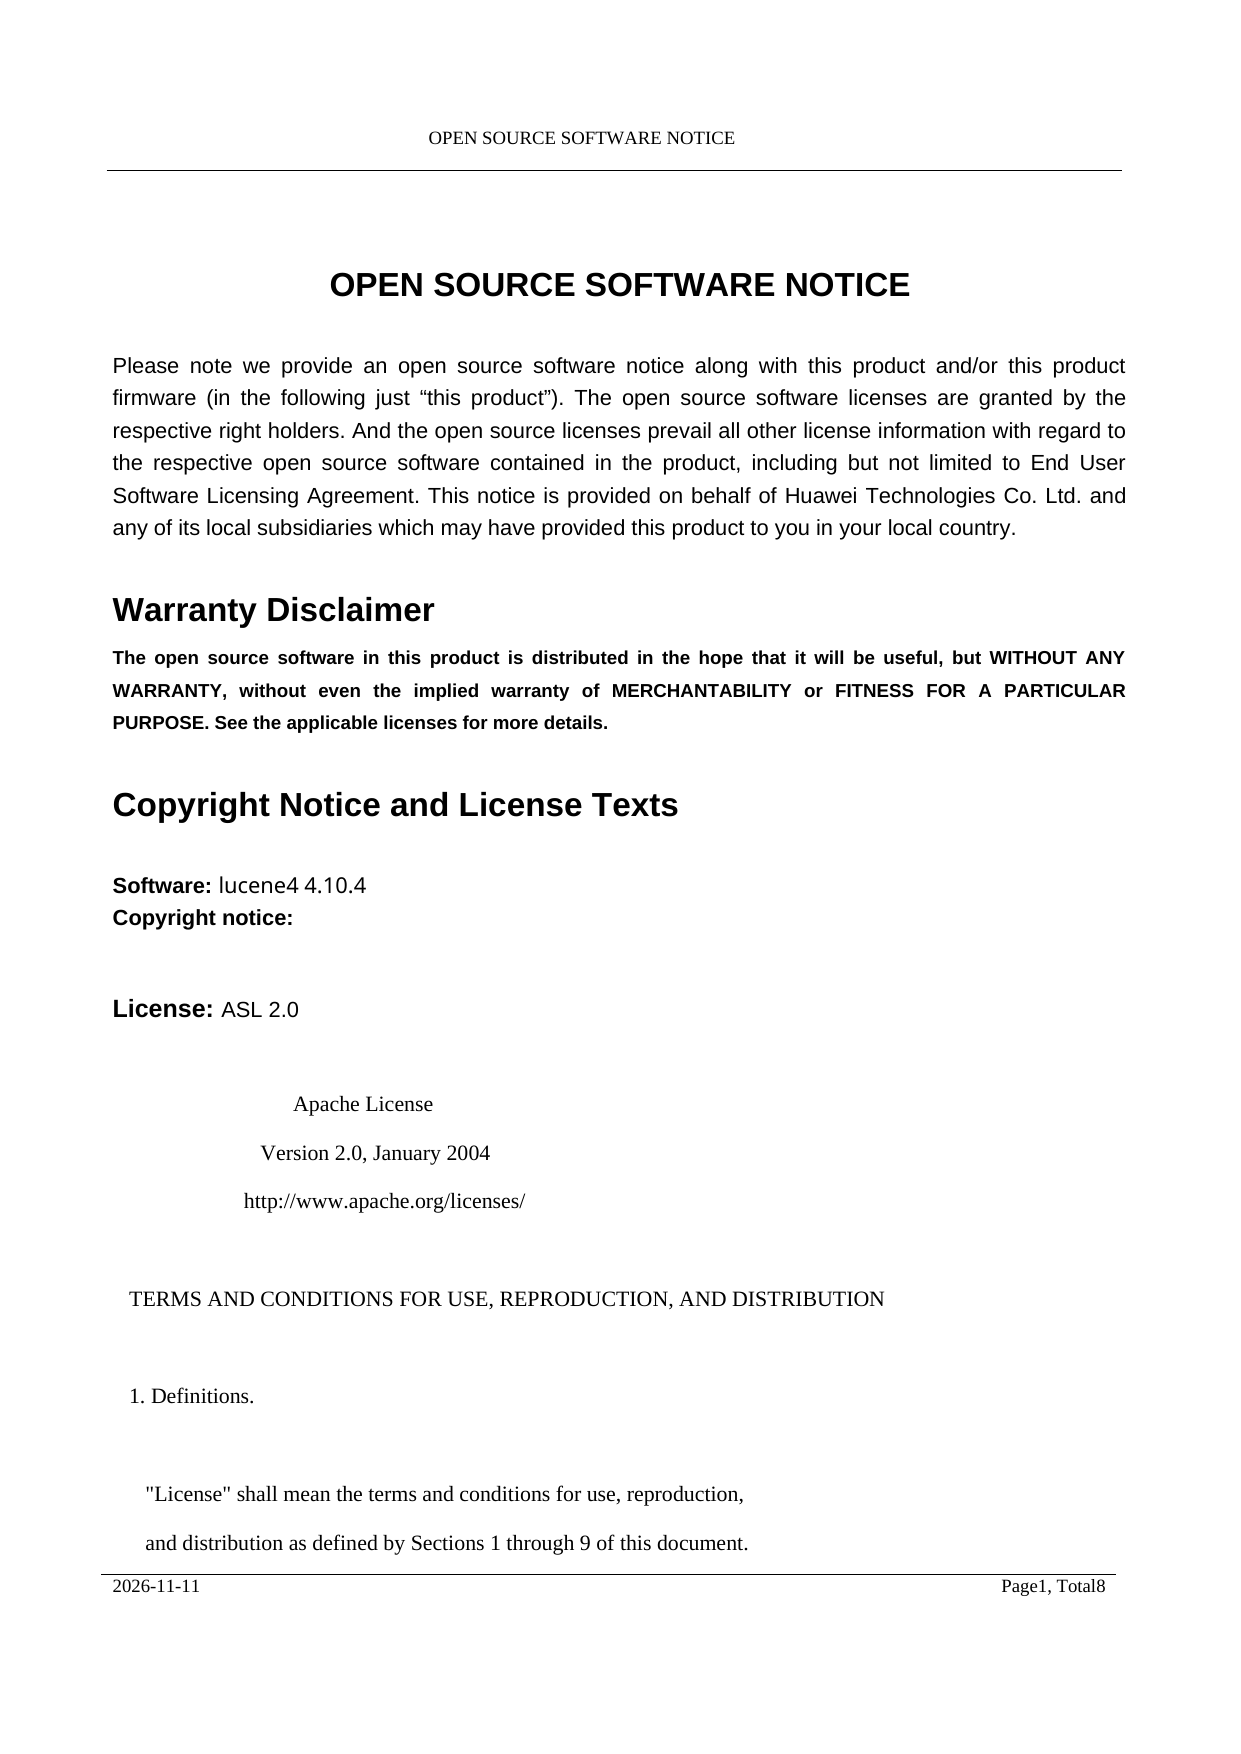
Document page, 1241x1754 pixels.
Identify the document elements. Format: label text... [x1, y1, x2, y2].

text Warranty Disclaimer [112, 576, 1128, 641]
text License: ASL 2.0 [112, 992, 1128, 1024]
text Software: lucene4 4.10.4 [112, 869, 1128, 901]
text Please note we provide an open source software notice along with this product and/or this product firmware (in the following just “this product”). The open source software licenses are granted by the respective right holders. And the open source licenses prevail all other license information with regard to the respective open source software contained in the product, including but not limited to End User Software Licensing Agreement. This notice is provided on behalf of Huawei Technologies Co. Ltd. and any of its local subsidiaries which may have provided this product to you in your local country. [112, 349, 1128, 544]
text The open source software in this product is distributed in the hope that it will be useful, but WITHOUT ANY WARRANTY, without even the implied warranty of MERCHANTABILITY or FITNESS FOR A PARTICULAR PURPOSE. See the applicable licenses for more details. [112, 641, 1128, 739]
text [112, 1038, 1128, 1558]
text Copyright notice: [112, 901, 1128, 934]
text OPEN SOURCE SOFTWARE NOTICE [112, 251, 1128, 316]
text Copyright Notice and License Texts [112, 771, 1128, 836]
